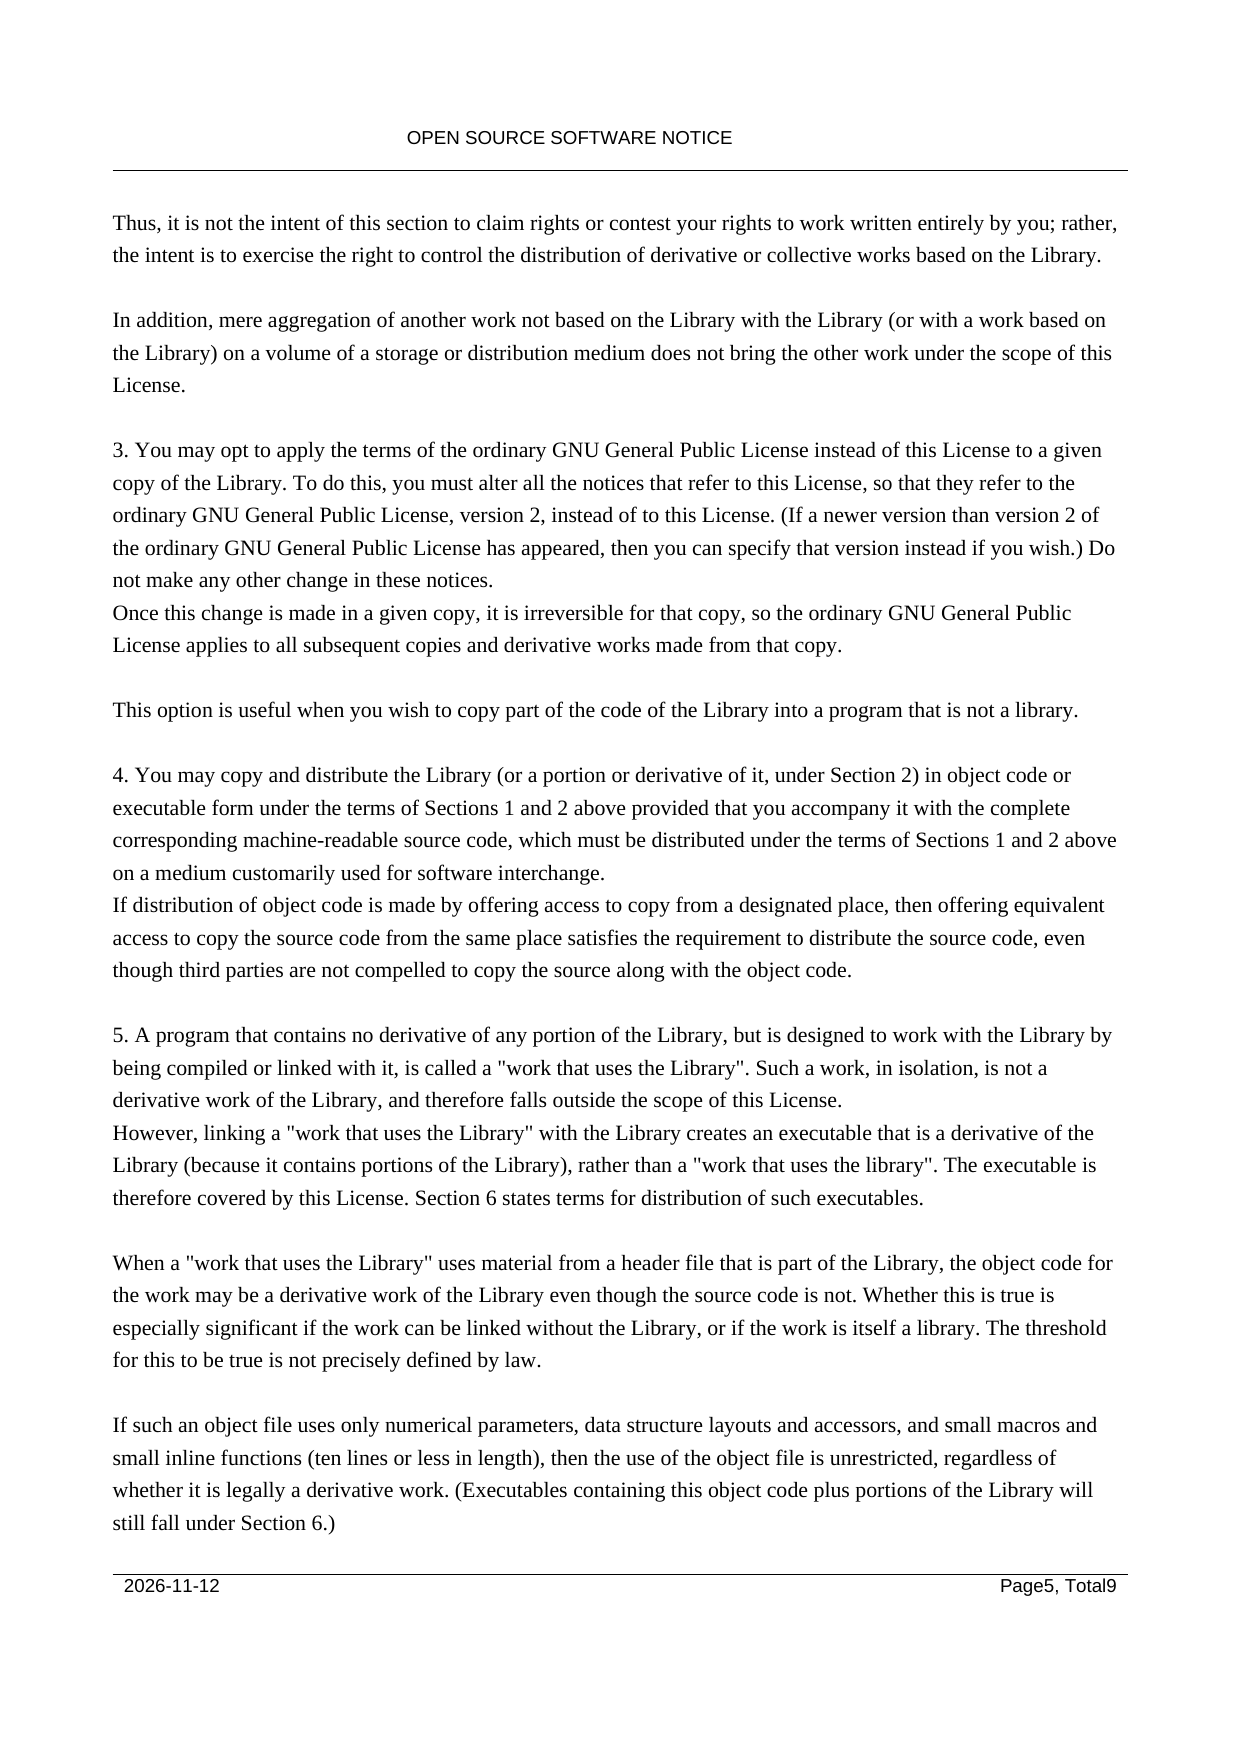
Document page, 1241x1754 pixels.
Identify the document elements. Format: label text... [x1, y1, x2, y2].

text When a "work that uses the Library" uses material from a header file that is part of the Library, the object code for the work may be a derivative work of the Library even though the source code is not. Whether this is true is especially significant if the work can be linked without the Library, or if the work is itself a library. The threshold for this to be true is not precisely defined by law. [112, 1246, 1128, 1376]
text If distribution of object code is made by offering access to copy from a designated place, then offering equivalent access to copy the source code from the same place satisfies the requirement to distribute the source code, even though third parties are not compelled to copy the source along with the object code. [112, 889, 1128, 986]
text 3. You may opt to apply the terms of the ordinary GNU General Public License instead of this License to a given copy of the Library. To do this, you must alter all the notices that refer to this License, so that they refer to the ordinary GNU General Public License, version 2, instead of to this License. (If a newer version than version 2 of the ordinary GNU General Public License has appeared, then you can specify that version instead if you wish.) Do not make any other change in these notices. [112, 434, 1128, 596]
text If such an object file uses only numerical parameters, data structure layouts and accessors, and small macros and small inline functions (ten lines or less in length), then the use of the object file is unrestricted, regardless of whether it is legally a derivative work. (Executables containing this object code plus portions of the Library will still fall under Section 6.) [112, 1409, 1128, 1539]
text In addition, mere aggregation of another work not based on the Library with the Library (or with a work based on the Library) on a volume of a storage or distribution medium does not bring the other work under the scope of this License. [112, 304, 1128, 401]
text This option is useful when you wish to copy part of the code of the Library into a program that is not a library. [112, 694, 1128, 726]
text However, linking a "work that uses the Library" with the Library creates an executable that is a derivative of the Library (because it contains portions of the Library), rather than a "work that uses the library". The executable is therefore covered by this License. Section 6 states terms for distribution of such executables. [112, 1116, 1128, 1214]
text Thus, it is not the intent of this section to claim rights or contest your rights to work written entirely by you; rather, the intent is to exercise the right to control the distribution of derivative or collective works based on the Library. [112, 206, 1128, 271]
text Once this change is made in a given copy, it is irreversible for that copy, so the ordinary GNU General Public License applies to all subsequent copies and derivative works made from that copy. [112, 596, 1128, 661]
text 5. A program that contains no derivative of any portion of the Library, but is designed to work with the Library by being compiled or linked with it, is called a "work that uses the Library". Such a work, in isolation, is not a derivative work of the Library, and therefore falls outside the scope of this License. [112, 1019, 1128, 1116]
text 4. You may copy and distribute the Library (or a portion or derivative of it, under Section 2) in object code or executable form under the terms of Sections 1 and 2 above provided that you accompany it with the complete corresponding machine-readable source code, which must be distributed under the terms of Sections 1 and 2 above on a medium customarily used for software interchange. [112, 759, 1128, 889]
